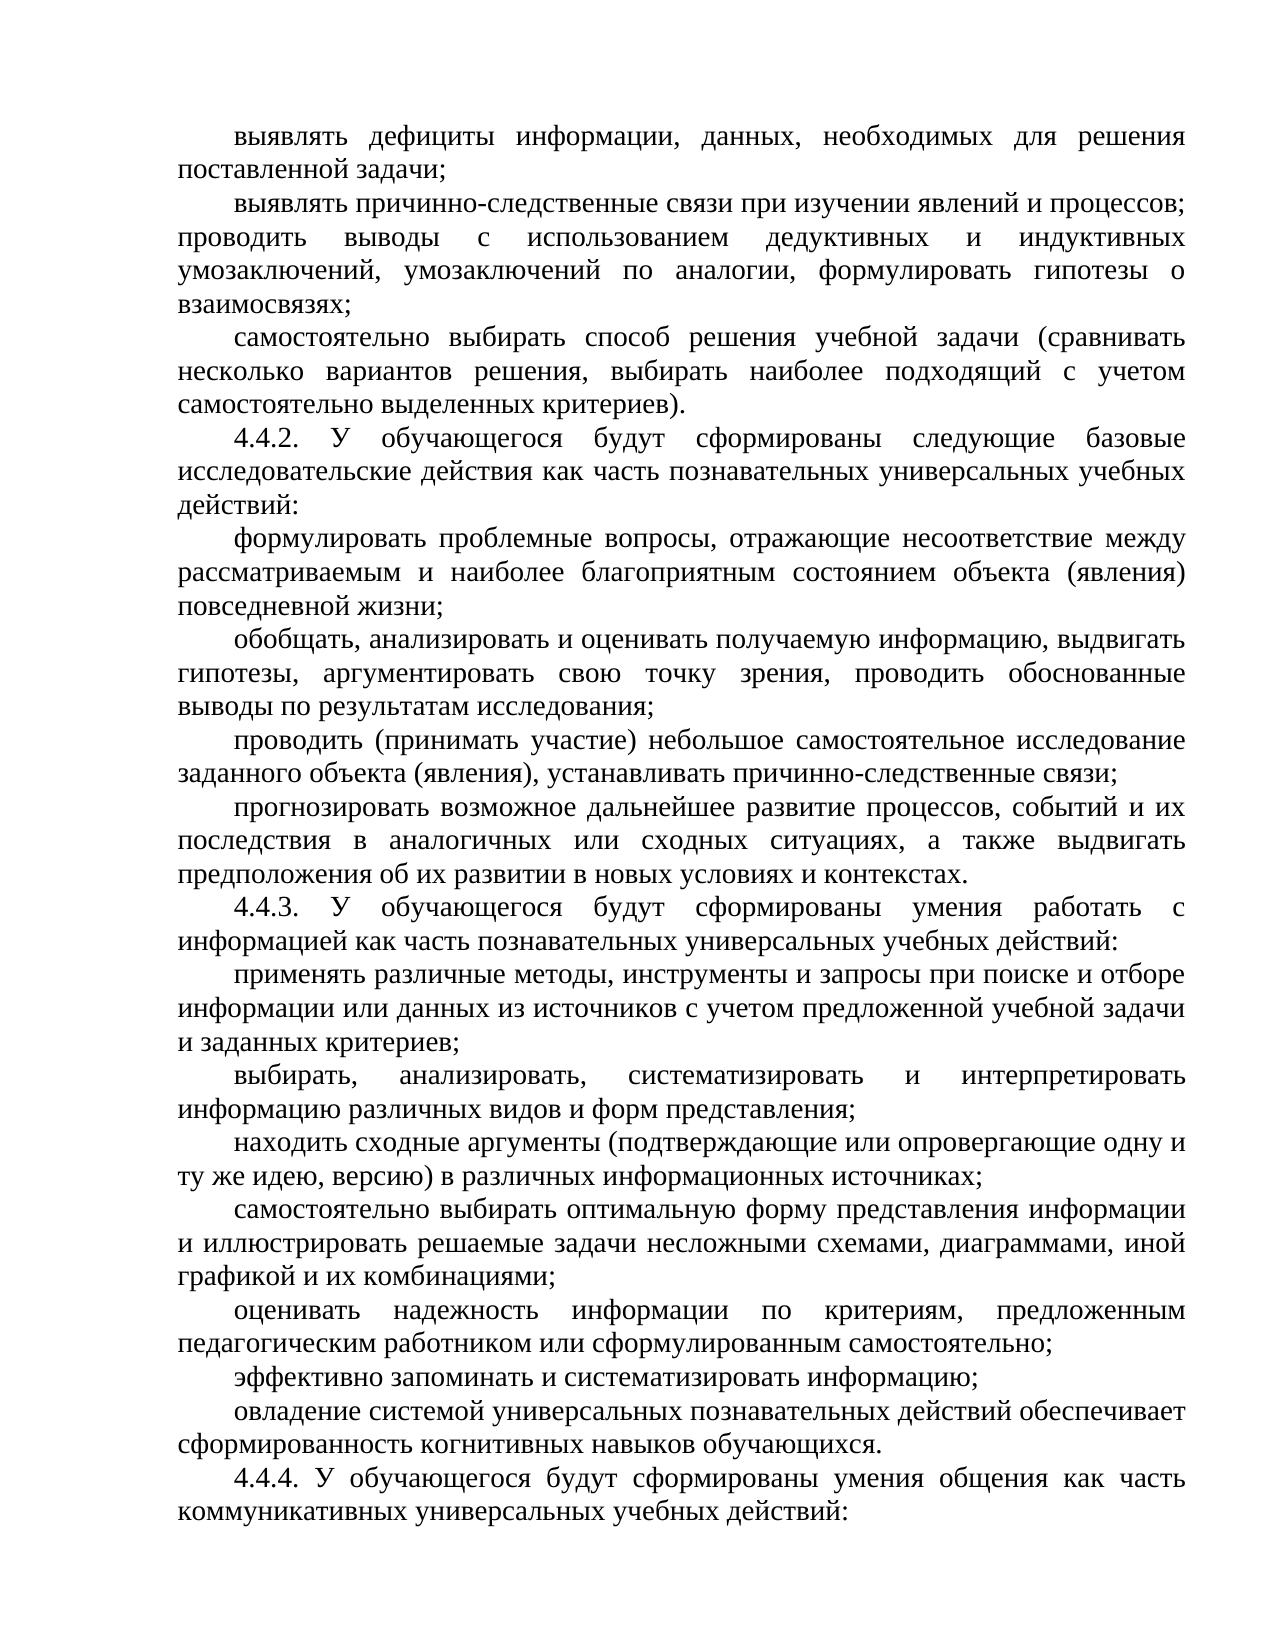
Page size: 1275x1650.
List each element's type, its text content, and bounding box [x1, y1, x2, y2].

text оценивать надежность информации по критериям, предложенным педагогическим работником или сформулированным самостоятельно; [177, 1292, 1186, 1359]
text 4.4.2. У обучающегося будут сформированы следующие базовые исследовательские действия как часть познавательных универсальных учебных действий: [177, 420, 1186, 521]
text выявлять дефициты информации, данных, необходимых для решения поставленной задачи; [177, 118, 1186, 185]
text 4.4.4. У обучающегося будут сформированы умения общения как часть коммуникативных универсальных учебных действий: [177, 1460, 1186, 1527]
text самостоятельно выбирать оптимальную форму представления информации и иллюстрировать решаемые задачи несложными схемами, диаграммами, иной графикой и их комбинациями; [177, 1191, 1186, 1292]
text прогнозировать возможное дальнейшее развитие процессов, событий и их последствия в аналогичных или сходных ситуациях, а также выдвигать предположения об их развитии в новых условиях и контекстах. [177, 789, 1186, 889]
text самостоятельно выбирать способ решения учебной задачи (сравнивать несколько вариантов решения, выбирать наиболее подходящий с учетом самостоятельно выделенных критериев). [177, 319, 1186, 420]
text выявлять причинно-следственные связи при изучении явлений и процессов; проводить выводы с использованием дедуктивных и индуктивных умозаключений, умозаключений по аналогии, формулировать гипотезы о взаимосвязях; [177, 185, 1186, 319]
text выбирать, анализировать, систематизировать и интерпретировать информацию различных видов и форм представления; [177, 1057, 1186, 1124]
text обобщать, анализировать и оценивать получаемую информацию, выдвигать гипотезы, аргументировать свою точку зрения, проводить обоснованные выводы по результатам исследования; [177, 621, 1186, 722]
text применять различные методы, инструменты и запросы при поиске и отборе информации или данных из источников с учетом предложенной учебной задачи и заданных критериев; [177, 957, 1186, 1057]
text эффективно запоминать и систематизировать информацию; [177, 1359, 1186, 1393]
text проводить (принимать участие) небольшое самостоятельное исследование заданного объекта (явления), устанавливать причинно-следственные связи; [177, 722, 1186, 789]
text формулировать проблемные вопросы, отражающие несоответствие между рассматриваемым и наиболее благоприятным состоянием объекта (явления) повседневной жизни; [177, 521, 1186, 621]
text находить сходные аргументы (подтверждающие или опровергающие одну и ту же идею, версию) в различных информационных источниках; [177, 1124, 1186, 1191]
text овладение системой универсальных познавательных действий обеспечивает сформированность когнитивных навыков обучающихся. [177, 1393, 1186, 1460]
text 4.4.3. У обучающегося будут сформированы умения работать с информацией как часть познавательных универсальных учебных действий: [177, 889, 1186, 957]
